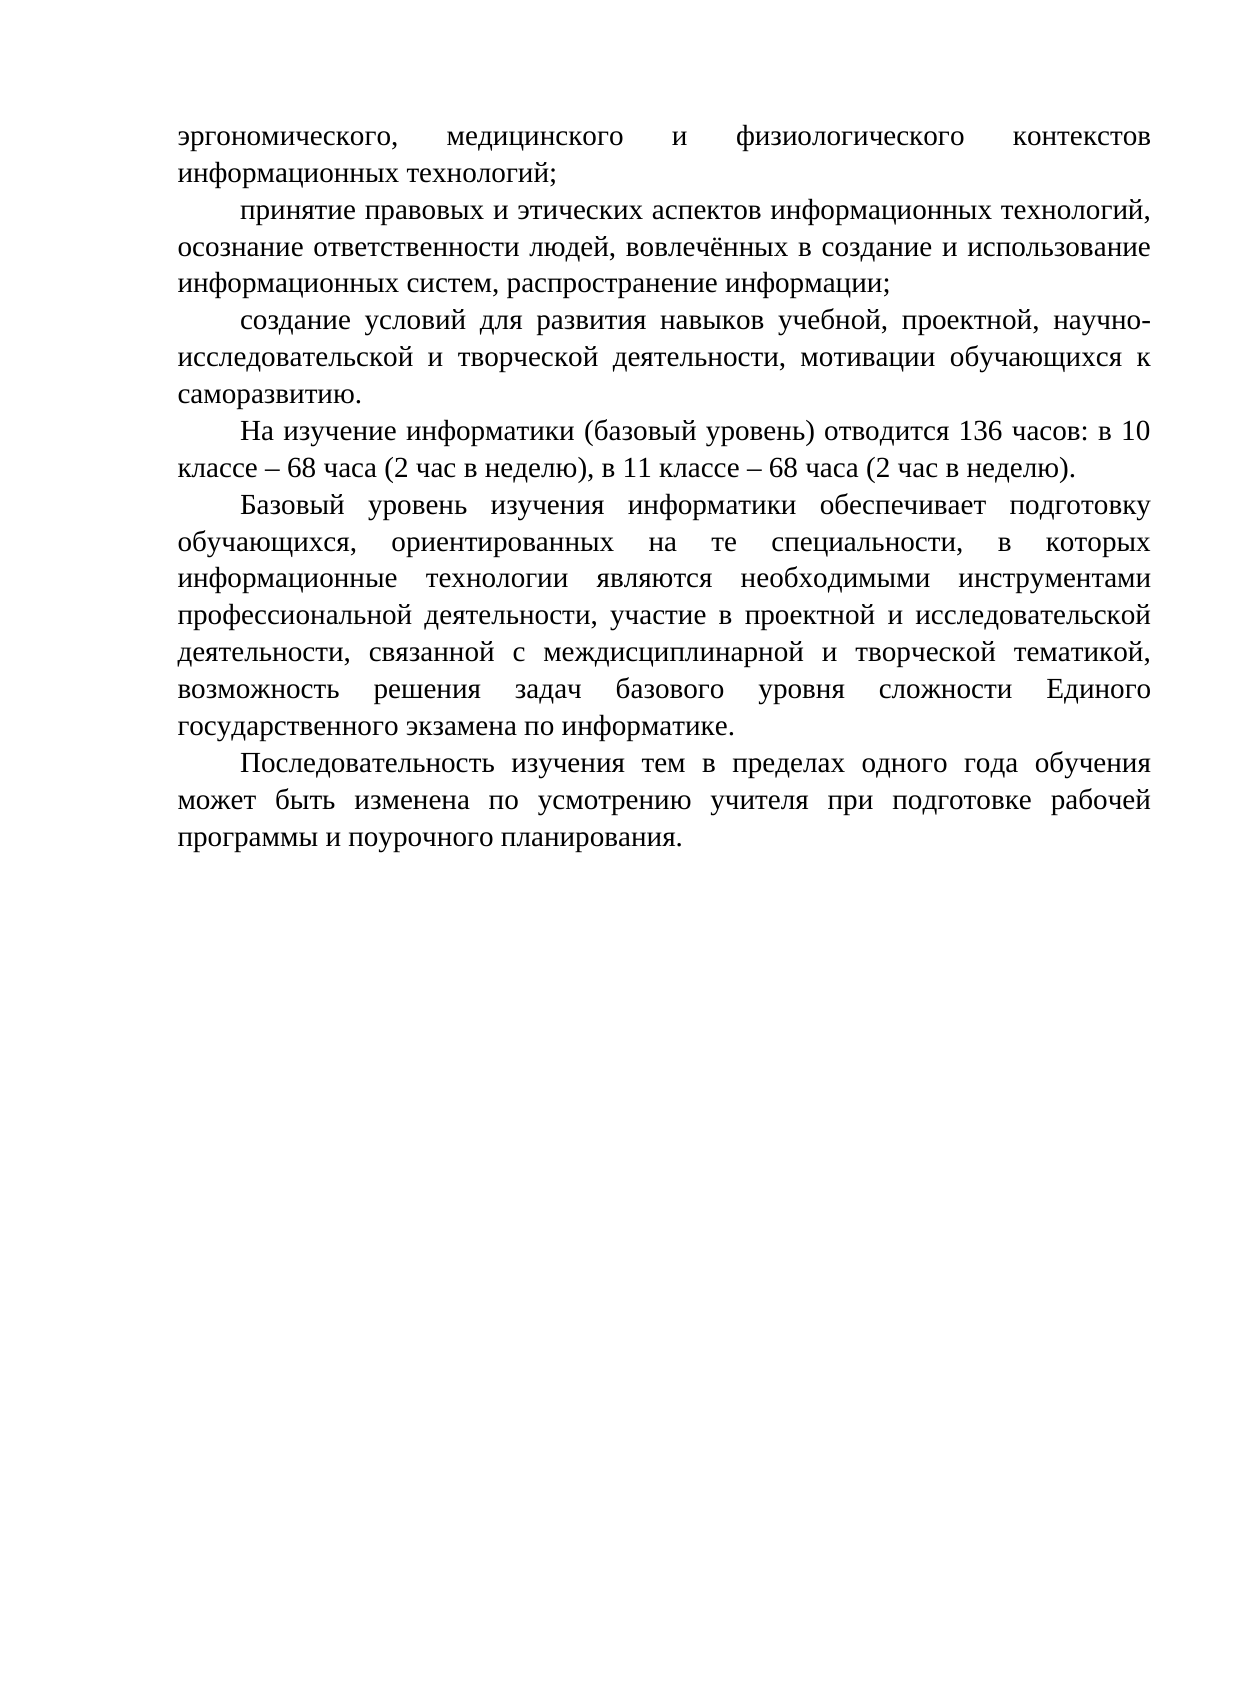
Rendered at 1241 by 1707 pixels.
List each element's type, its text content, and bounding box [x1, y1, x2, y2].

text На изучение информатики (базовый уровень) отводится 136 часов: в 10 классе – 68 часа (2 час в неделю), в 11 классе – 68 часа (2 час в неделю). [177, 413, 1152, 483]
text принятие правовых и этических аспектов информационных технологий, осознание ответственности людей, вовлечённых в создание и использование информационных систем, распространение информации; [177, 192, 1152, 299]
text Последовательность изучения тем в пределах одного года обучения может быть изменена по усмотрению учителя при подготовке рабочей программы и поурочного планирования. [177, 745, 1152, 852]
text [177, 118, 1152, 188]
text Базовый уровень изучения информатики обеспечивает подготовку обучающихся, ориентированных на те специальности, в которых информационные технологии являются необходимыми инструментами профессиональной деятельности, участие в проектной и исследовательской деятельности, связанной с междисциплинарной и творческой тематикой, возможность решения задач базового уровня сложности Единого государственного экзамена по информатике. [177, 487, 1152, 742]
text создание условий для развития навыков учебной, проектной, научно-исследовательской и творческой деятельности, мотивации обучающихся к саморазвитию. [177, 302, 1152, 410]
